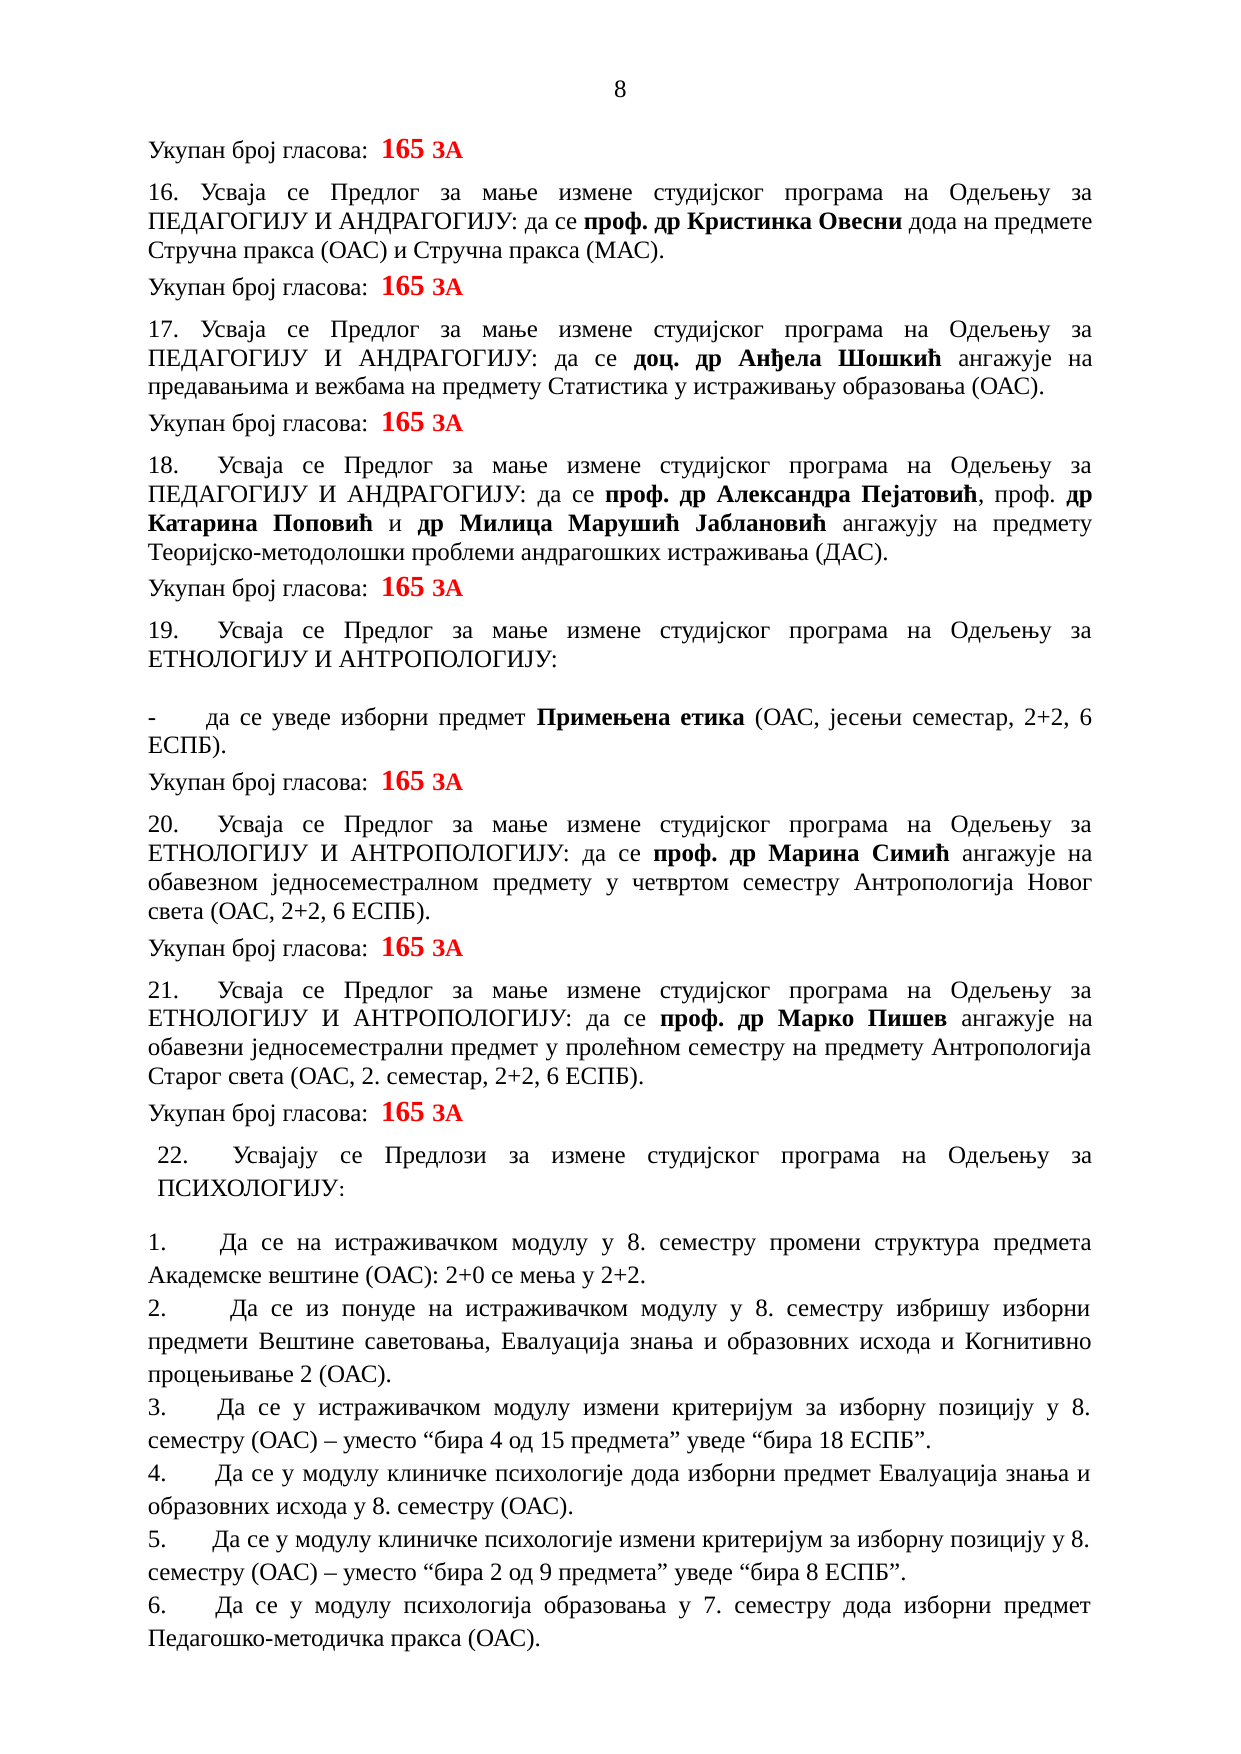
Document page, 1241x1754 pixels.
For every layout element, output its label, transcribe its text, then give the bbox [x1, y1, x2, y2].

text Укупан број гласова: 165 ЗА [148, 763, 1092, 797]
text 3. Да се у истраживачком модулу измени критеријум за изборну позицију у 8. семестру (ОАС) – уместо “бира 4 од 15 предмета” уведе “бира 18 ЕСПБ”. [148, 1392, 1092, 1454]
list 22. Усвајају се Предлози за измене студијског програма на Одељењу за ПСИХОЛОГИЈУ: [157, 1140, 1092, 1202]
text Укупан број гласова: 165 ЗА [148, 404, 1092, 438]
text 2. Да се из понуде на истраживачком модулу у 8. семестру избришу изборни предмети Вештине саветовања, Евалуација знања и образовних исхода и Когнитивно процењивање 2 (ОАС). [148, 1293, 1092, 1388]
text 19. Усваја се Предлог за мање измене студијског програма на Одељењу за ЕТНОЛОГИЈУ И АНТРОПОЛОГИЈУ: [148, 616, 1092, 673]
text 6. Да се у модулу психологија образовања у 7. семестру дода изборни предмет Педагошко-методичка пракса (ОАС). [148, 1590, 1092, 1652]
text 4. Да се у модулу клиничке психологије дода изборни предмет Евалуација знања и образовних исхода у 8. семестру (ОАС). [148, 1458, 1092, 1520]
text Укупан број гласова: 165 ЗА [148, 929, 1092, 962]
text - да се уведе изборни предмет Примењена етика (ОАС, јесењи семестар, 2+2, 6 ЕСПБ). [148, 702, 1092, 759]
text 20. Усваја се Предлог за мање измене студијског програма на Одељењу за ЕТНОЛОГИЈУ И АНТРОПОЛОГИЈУ: да се проф. др Марина Симић ангажује на обавезном једносеместралном предмету у четвртом семестру Антропологија Новог света (ОАС, 2+2, 6 ЕСПБ). [148, 809, 1092, 924]
text 16. Усваја се Предлог за мање измене студијског програма на Одељењу за ПЕДАГОГИЈУ И АНДРАГОГИЈУ: да се проф. др Кристинка Овесни дода на предмете Стручна пракса (ОАС) и Стручна пракса (МАС). [148, 177, 1092, 264]
text 1. Да се на истраживачком модулу у 8. семестру промени структура предмета Академске вештине (ОАС): 2+0 се мења у 2+2. [148, 1227, 1092, 1289]
text Укупан број гласова: 165 ЗА [148, 131, 1092, 165]
text 21. Усваја се Предлог за мање измене студијског програма на Одељењу за ЕТНОЛОГИЈУ И АНТРОПОЛОГИЈУ: да се проф. др Марко Пишев ангажује на обавезни једносеместрални предмет у пролећном семестру на предмету Антропологија Старог света (ОАС, 2. семестар, 2+2, 6 ЕСПБ). [148, 975, 1092, 1090]
text Укупан број гласова: 165 ЗА [148, 1094, 1092, 1127]
text Укупан број гласова: 165 ЗА [148, 268, 1092, 301]
text 5. Да се у модулу клиничке психологије измени критеријум за изборну позицију у 8. семестру (ОАС) – уместо “бира 2 од 9 предмета” уведе “бира 8 ЕСПБ”. [148, 1524, 1092, 1586]
text 17. Усваја се Предлог за мање измене студијског програма на Одељењу за ПЕДАГОГИЈУ И АНДРАГОГИЈУ: да се доц. др Анђела Шошкић ангажује на предавањима и вежбама на предмету Статистика у истраживању образовања (ОАС). [148, 314, 1092, 400]
text 18. Усваја се Предлог за мање измене студијског програма на Одељењу за ПЕДАГОГИЈУ И АНДРАГОГИЈУ: да се проф. др Александра Пејатовић, проф. др Катарина Поповић и др Милица Марушић Јаблановић ангажују на предмету Теоријско-методолошки проблеми андрагошких истраживања (ДАС). [148, 450, 1092, 565]
text Укупан број гласова: 165 ЗА [148, 569, 1092, 603]
